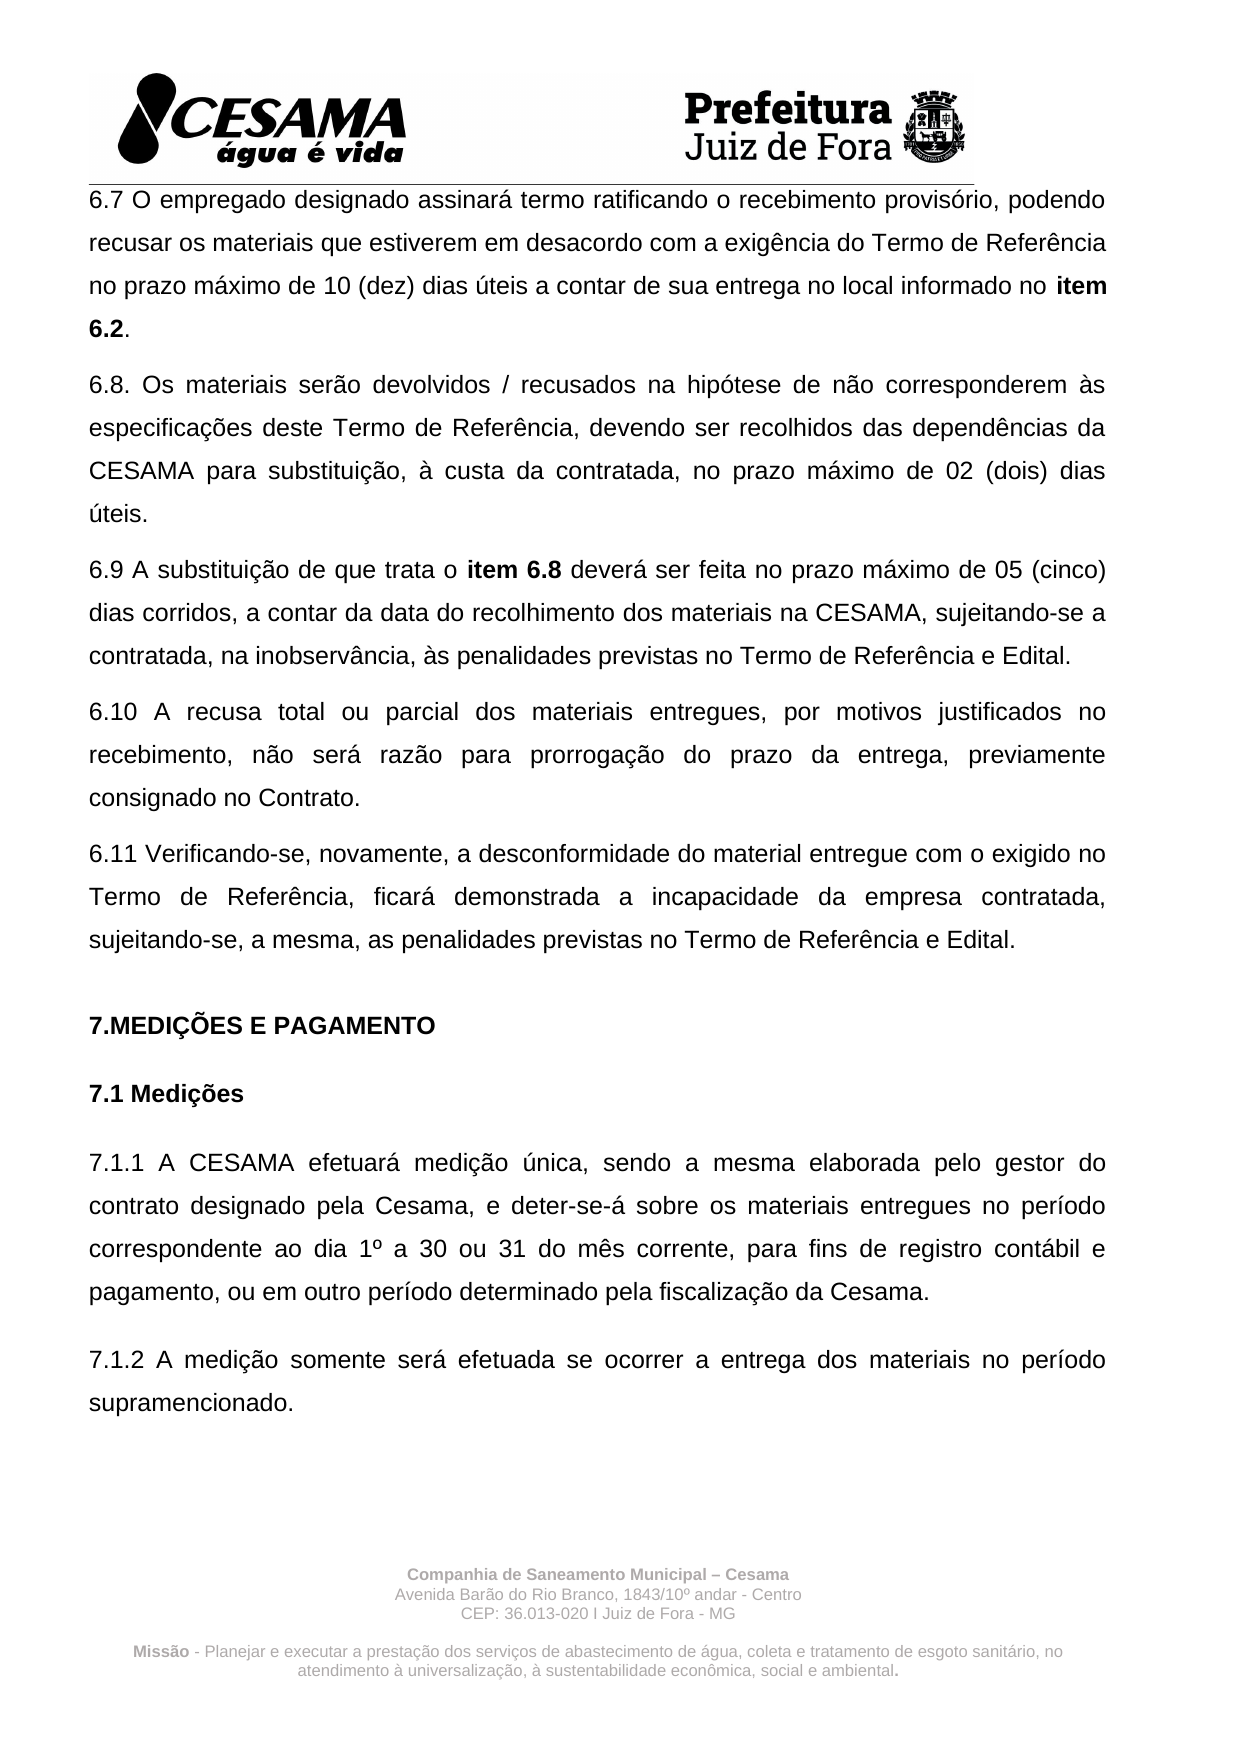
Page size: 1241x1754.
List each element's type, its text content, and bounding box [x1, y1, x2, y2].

picture [88, 73, 975, 185]
text 6.8. Os materiais serão devolvidos / recusados na hipótese de não corresponderem às especificações deste Termo de Referência, devendo ser recolhidos das dependências da CESAMA para substituição, à custa da contratada, no prazo máximo de 02 (dois) dias úteis. [89, 370, 1107, 528]
text 7.1 Medições [89, 1079, 1107, 1108]
text 7.1.1 A CESAMA efetuará medição única, sendo a mesma elaborada pelo gestor do contrato designado pela Cesama, e deter-se-á sobre os materiais entregues no período correspondente ao dia 1º a 30 ou 31 do mês corrente, para fins de registro contábil e pagamento, ou em outro período determinado pela fiscalização da Cesama. [89, 1147, 1107, 1306]
text 7.1.2 A medição somente será efetuada se ocorrer a entrega dos materiais no período supramencionado. [89, 1345, 1107, 1417]
text 6.10 A recusa total ou parcial dos materiais entregues, por motivos justificados no recebimento, não será razão para prorrogação do prazo da entrega, previamente consignado no Contrato. [89, 697, 1107, 812]
text 7.MEDIÇÕES E PAGAMENTO [89, 1011, 1107, 1040]
text 6.9 A substituição de que trata o item 6.8 deverá ser feita no prazo máximo de 05 (cinco) dias corridos, a contar da data do recolhimento dos materiais na CESAMA, sujeitando-se a contratada, na inobservância, às penalidades previstas no Termo de Referência e Edital. [89, 555, 1107, 670]
text 6.7 O empregado designado assinará termo ratificando o recebimento provisório, podendo recusar os materiais que estiverem em desacordo com a exigência do Termo de Referência no prazo máximo de 10 (dez) dias úteis a contar de sua entrega no local informado no item 6.2. [89, 185, 1107, 343]
text 6.11 Verificando-se, novamente, a desconformidade do material entregue com o exigido no Termo de Referência, ficará demonstrada a incapacidade da empresa contratada, sujeitando-se, a mesma, as penalidades previstas no Termo de Referência e Edital. [89, 839, 1107, 954]
